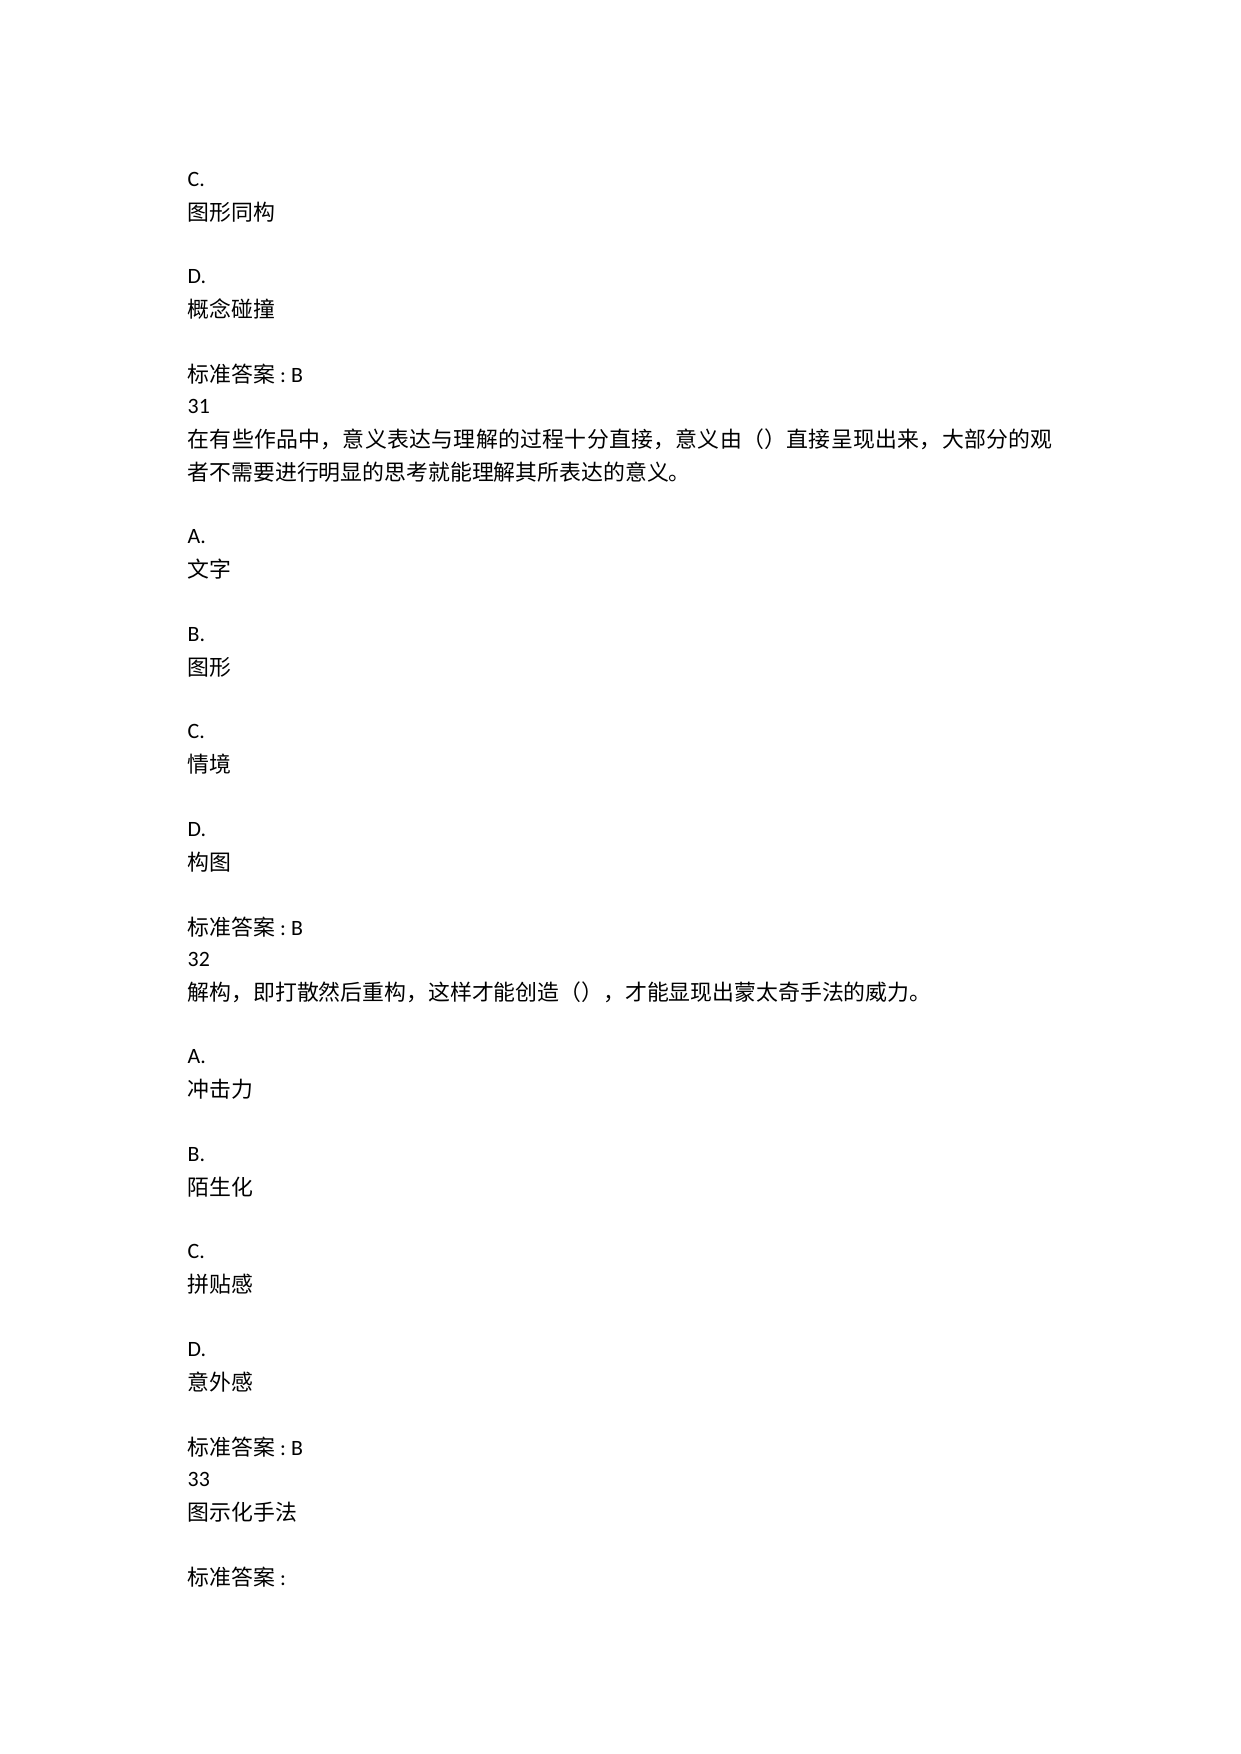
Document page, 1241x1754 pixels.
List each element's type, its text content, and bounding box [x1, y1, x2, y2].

text 情境 [187, 747, 1053, 779]
text 陌生化 [187, 1169, 1053, 1202]
text 冲击力 [187, 1072, 1053, 1104]
text B. [187, 617, 1053, 649]
text 标准答案 : B [187, 357, 1053, 389]
text D. [187, 1332, 1053, 1364]
text D. [187, 259, 1053, 292]
text C. [187, 714, 1053, 747]
text A. [187, 1039, 1053, 1072]
text 图示化手法 [187, 1494, 1053, 1527]
text 标准答案 : B [187, 909, 1053, 942]
text 32 [187, 942, 1053, 974]
text 拼贴感 [187, 1267, 1053, 1299]
text 图形同构 [187, 194, 1053, 227]
text C. [187, 162, 1053, 194]
text 在有些作品中，意义表达与理解的过程十分直接，意义由（）直接呈现出来，大部分的观者不需要进行明显的思考就能理解其所表达的意义。 [187, 422, 1053, 487]
text 33 [187, 1462, 1053, 1494]
text 31 [187, 389, 1053, 422]
text 构图 [187, 844, 1053, 877]
text 意外感 [187, 1364, 1053, 1397]
text 概念碰撞 [187, 292, 1053, 324]
text A. [187, 519, 1053, 552]
text 文字 [187, 552, 1053, 584]
text C. [187, 1234, 1053, 1267]
text 图形 [187, 649, 1053, 682]
text D. [187, 812, 1053, 844]
text 标准答案 : B [187, 1429, 1053, 1462]
text 解构，即打散然后重构，这样才能创造（），才能显现出蒙太奇手法的威力。 [187, 974, 1053, 1007]
text B. [187, 1137, 1053, 1169]
text 标准答案 : [187, 1559, 1053, 1592]
